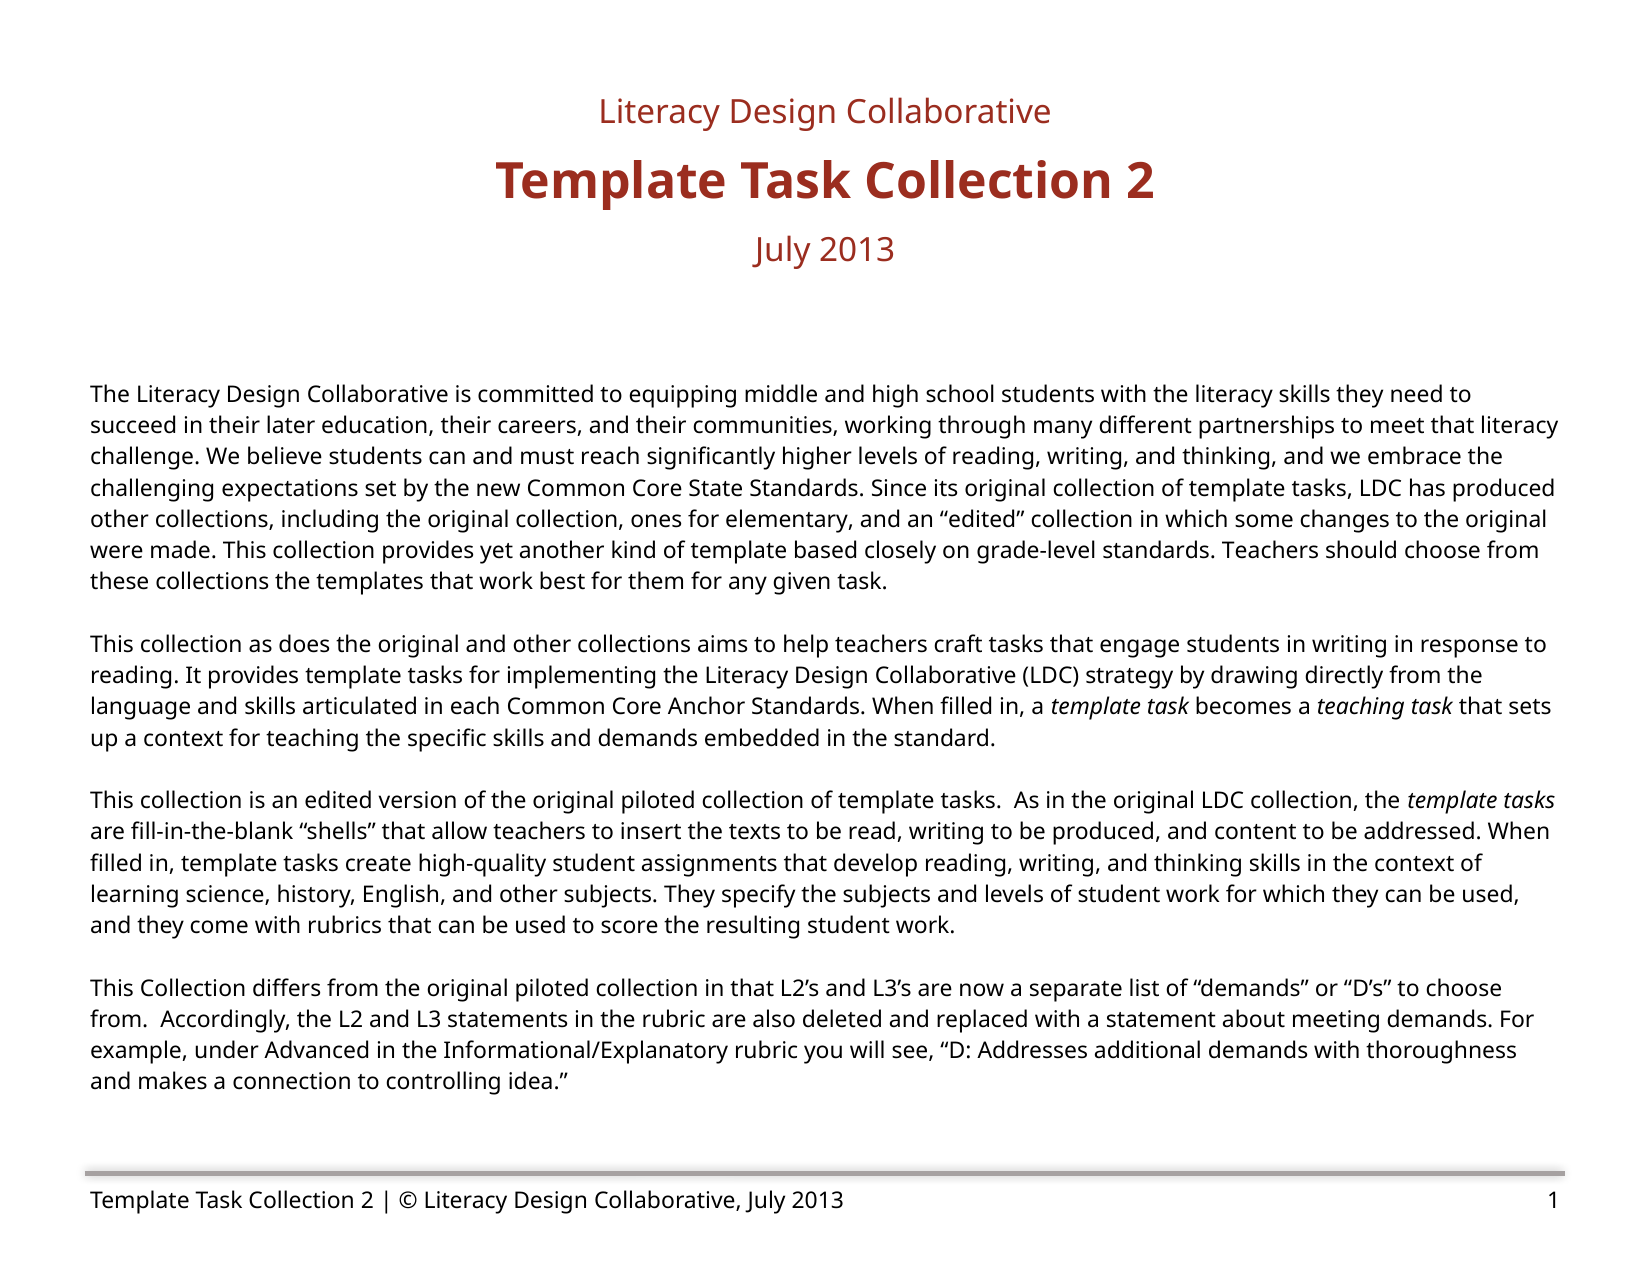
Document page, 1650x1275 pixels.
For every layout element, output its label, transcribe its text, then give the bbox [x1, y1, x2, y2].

text The Literacy Design Collaborative is committed to equipping middle and high school students with the literacy skills they need to succeed in their later education, their careers, and their communities, working through many different partnerships to meet that literacy challenge. We believe students can and must reach significantly higher levels of reading, writing, and thinking, and we embrace the challenging expectations set by the new Common Core State Standards. Since its original collection of template tasks, LDC has produced other collections, including the original collection, ones for elementary, and an “edited” collection in which some changes to the original were made. This collection provides yet another kind of template based closely on grade-level standards. Teachers should choose from these collections the templates that work best for them for any given task. [90, 378, 1560, 596]
text This collection is an edited version of the original piloted collection of template tasks. As in the original LDC collection, the template tasks are fill-in-the-blank “shells” that allow teachers to insert the texts to be read, writing to be produced, and content to be addressed. When filled in, template tasks create high-quality student assignments that develop reading, writing, and thinking skills in the context of learning science, history, English, and other subjects. They specify the subjects and levels of student work for which they can be used, and they come with rubrics that can be used to score the resulting student work. [90, 784, 1560, 940]
text Literacy Design Collaborative [90, 87, 1560, 133]
text July 2013 [90, 226, 1560, 271]
text This collection as does the original and other collections aims to help teachers craft tasks that engage students in writing in response to reading. It provides template tasks for implementing the Literacy Design Collaborative (LDC) strategy by drawing directly from the language and skills articulated in each Common Core Anchor Standards. When filled in, a template task becomes a teaching task that sets up a context for teaching the specific skills and demands embedded in the standard. [90, 628, 1560, 753]
text This Collection differs from the original piloted collection in that L2’s and L3’s are now a separate list of “demands” or “D’s” to choose from. Accordingly, the L2 and L3 statements in the rubric are also deleted and replaced with a statement about meeting demands. For example, under Advanced in the Informational/Explanatory rubric you will see, “D: Addresses additional demands with thoroughness and makes a connection to controlling idea.” [90, 971, 1560, 1096]
text Template Task Collection 2 [90, 145, 1560, 213]
